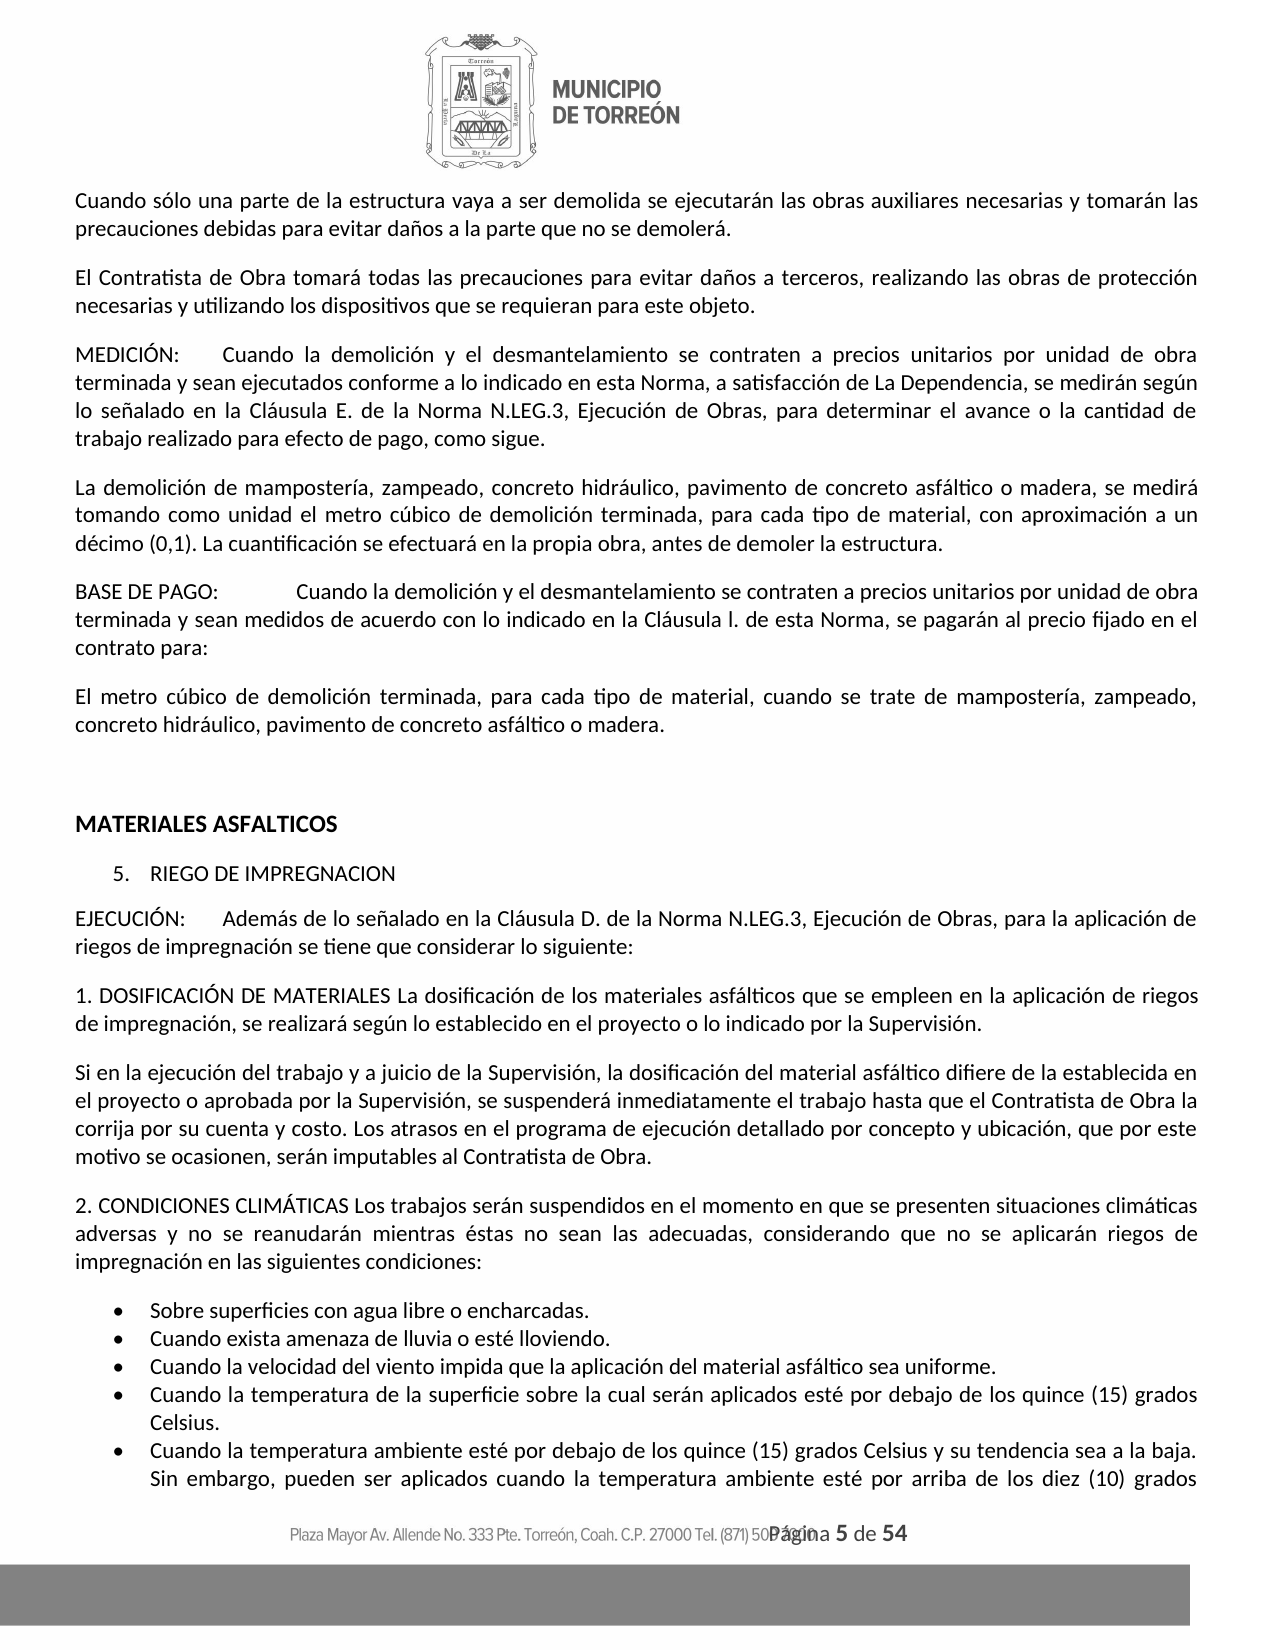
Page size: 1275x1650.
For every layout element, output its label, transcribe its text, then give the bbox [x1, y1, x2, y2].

text MEDICIÓN: Cuando la demolición y el desmantelamiento se contraten a precios unitarios por unidad de obra terminada y sean ejecutados conforme a lo indicado en esta Norma, a satisfacción de La Dependencia, se medirán según lo señalado en la Cláusula E. de la Norma N.LEG.3, Ejecución de Obras, para determinar el avance o la cantidad de trabajo realizado para efecto de pago, como sigue. [75, 340, 1200, 452]
text 1. DOSIFICACIÓN DE MATERIALES La dosificación de los materiales asfálticos que se empleen en la aplicación de riegos de impregnación, se realizará según lo establecido en el proyecto o lo indicado por la Supervisión. [75, 981, 1200, 1037]
text BASE DE PAGO: Cuando la demolición y el desmantelamiento se contraten a precios unitarios por unidad de obra terminada y sean medidos de acuerdo con lo indicado en la Cláusula l. de esta Norma, se pagarán al precio fijado en el contrato para: [75, 577, 1200, 662]
text Cuando sólo una parte de la estructura vaya a ser demolida se ejecutarán las obras auxiliares necesarias y tomarán las precauciones debidas para evitar daños a la parte que no se demolerá. [75, 186, 1200, 242]
text El Contratista de Obra tomará todas las precauciones para evitar daños a terceros, realizando las obras de protección necesarias y utilizando los dispositivos que se requieran para este objeto. [75, 263, 1200, 319]
text La demolición de mampostería, zampeado, concreto hidráulico, pavimento de concreto asfáltico o madera, se medirá tomando como unidad el metro cúbico de demolición terminada, para cada tipo de material, con aproximación a un décimo (0,1). La cuantificación se efectuará en la propia obra, antes de demoler la estructura. [75, 473, 1200, 557]
text 2. CONDICIONES CLIMÁTICAS Los trabajos serán suspendidos en el momento en que se presenten situaciones climáticas adversas y no se reanudarán mientras éstas no sean las adecuadas, considerando que no se aplicarán riegos de impregnación en las siguientes condiciones: [75, 1191, 1200, 1275]
picture [0, 0, 1190, 1650]
list Cuando la velocidad del viento impida que la aplicación del material asfáltico sea uniforme. [112, 1352, 1200, 1380]
text MATERIALES ASFALTICOS [75, 808, 1200, 839]
list Cuando la temperatura de la superficie sobre la cual serán aplicados esté por debajo de los quince (15) grados Celsius. [112, 1380, 1200, 1436]
list Sobre superficies con agua libre o encharcadas. [112, 1296, 1200, 1324]
text El metro cúbico de demolición terminada, para cada tipo de material, cuando se trate de mampostería, zampeado, concreto hidráulico, pavimento de concreto asfáltico o madera. [75, 682, 1200, 738]
list Cuando exista amenaza de lluvia o esté lloviendo. [112, 1324, 1200, 1352]
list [112, 1436, 1200, 1492]
text Si en la ejecución del trabajo y a juicio de la Supervisión, la dosificación del material asfáltico difiere de la establecida en el proyecto o aprobada por la Supervisión, se suspenderá inmediatamente el trabajo hasta que el Contratista de Obra la corrija por su cuenta y costo. Los atrasos en el programa de ejecución detallado por concepto y ubicación, que por este motivo se ocasionen, serán imputables al Contratista de Obra. [75, 1058, 1200, 1170]
text EJECUCIÓN: Además de lo señalado en la Cláusula D. de la Norma N.LEG.3, Ejecución de Obras, para la aplicación de riegos de impregnación se tiene que considerar lo siguiente: [75, 904, 1200, 960]
list RIEGO DE IMPREGNACION [112, 859, 1200, 887]
